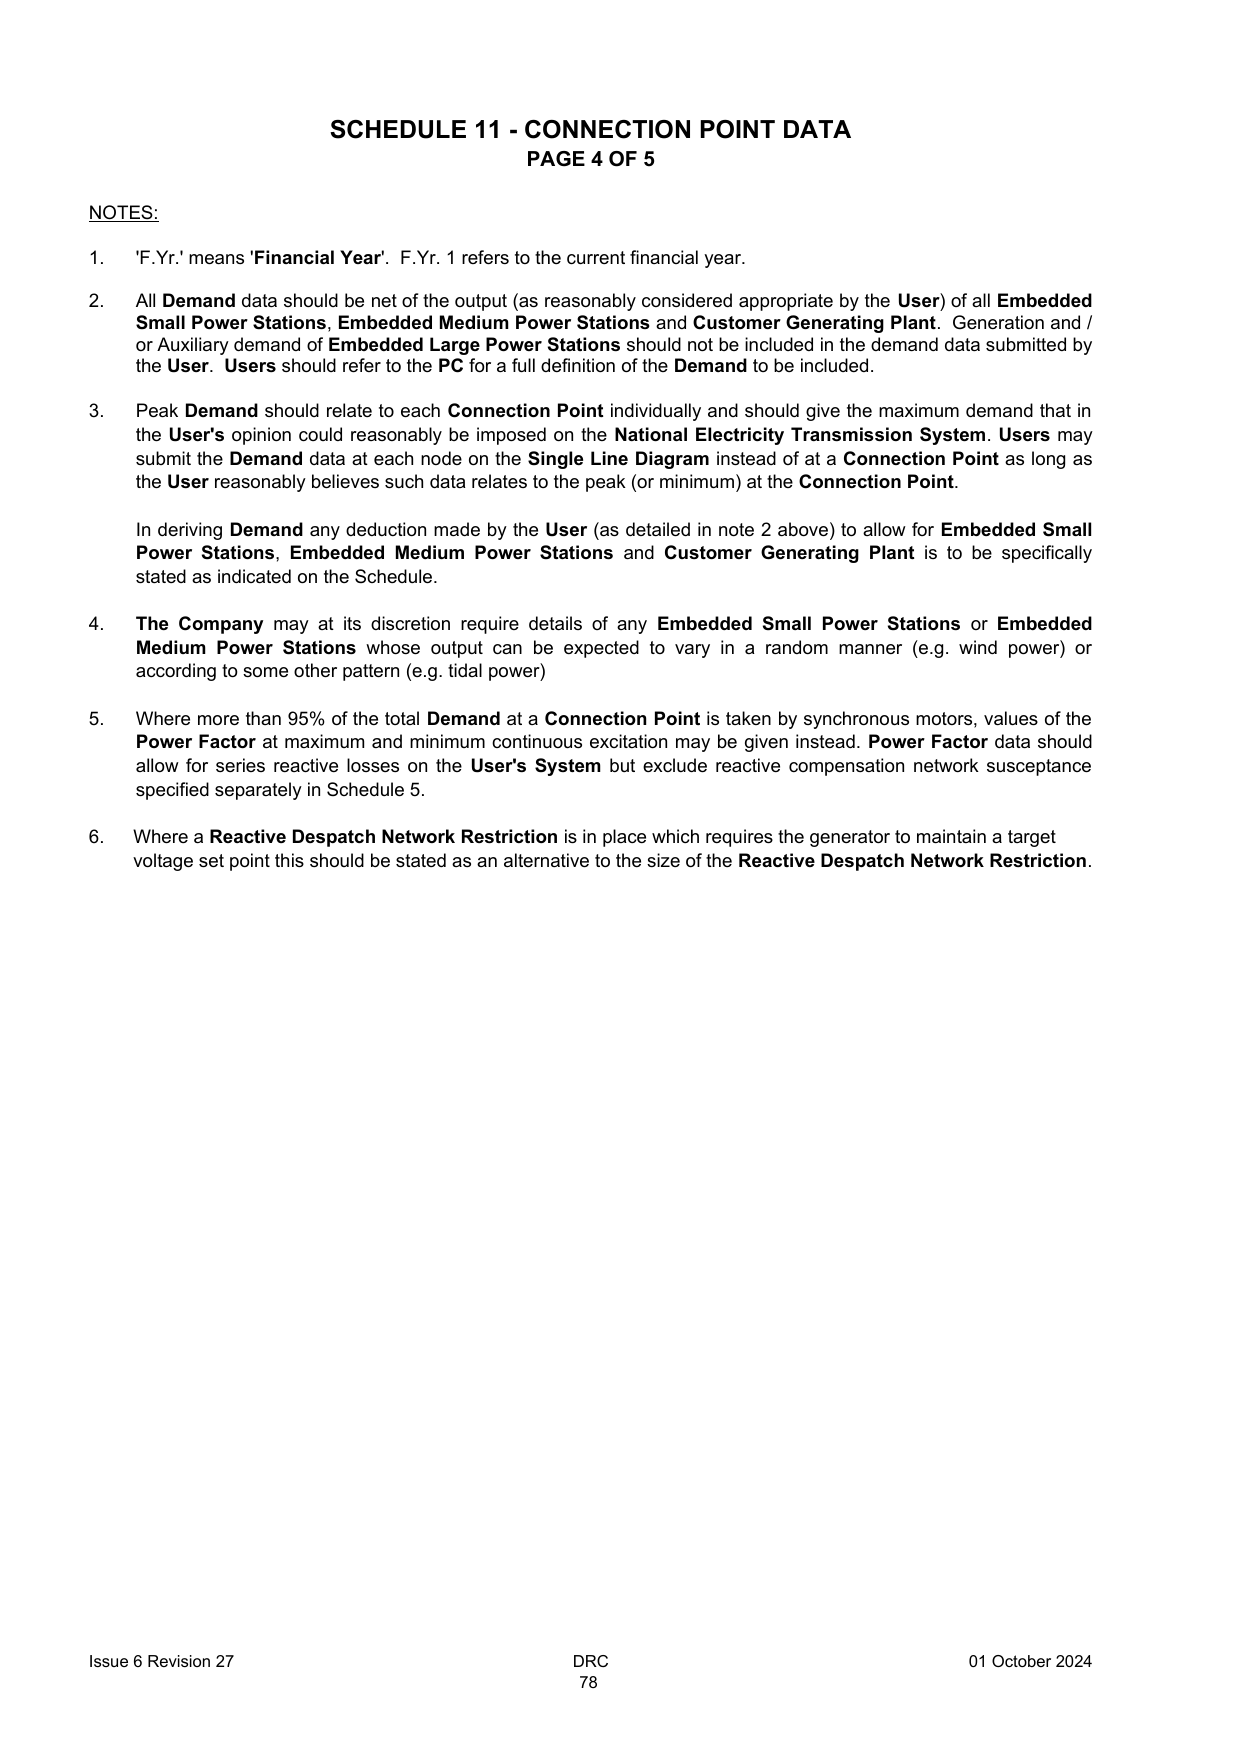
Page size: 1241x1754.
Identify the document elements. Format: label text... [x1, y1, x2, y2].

text PAGE 4 OF 5 [89, 147, 1092, 171]
text NOTES: [89, 202, 1092, 223]
list Where a Reactive Despatch Network Restriction is in place which requires the generator to maintain a target voltage set point this should be stated as an alternative to the size of the Reactive Despatch Network Restriction. [89, 826, 1092, 871]
text 5. Where more than 95% of the total Demand at a Connection Point is taken by synchronous motors, values of the Power Factor at maximum and minimum continuous excitation may be given instead. Power Factor data should allow for series reactive losses on the User's System but exclude reactive compensation network susceptance specified separately in Schedule 5. [89, 707, 1092, 800]
text SCHEDULE 11 - CONNECTION POINT DATA [89, 115, 1092, 144]
text In deriving Demand any deduction made by the User (as detailed in note 2 above) to allow for Embedded Small Power Stations, Embedded Medium Power Stations and Customer Generating Plant is to be specifically stated as indicated on the Schedule. [136, 518, 1092, 587]
text 3. Peak Demand should relate to each Connection Point individually and should give the maximum demand that in the User's opinion could reasonably be imposed on the National Electricity Transmission System. Users may submit the Demand data at each node on the Single Line Diagram instead of at a Connection Point as long as the User reasonably believes such data relates to the peak (or minimum) at the Connection Point. [89, 400, 1092, 493]
text 2. All Demand data should be net of the output (as reasonably considered appropriate by the User) of all Embedded Small Power Stations, Embedded Medium Power Stations and Customer Generating Plant. Generation and / or Auxiliary demand of Embedded Large Power Stations should not be included in the demand data submitted by the User. Users should refer to the PC for a full definition of the Demand to be included. [89, 290, 1092, 376]
text 1. 'F.Yr.' means 'Financial Year'. F.Yr. 1 refers to the current financial year. [89, 247, 1092, 269]
text 4. The Company may at its discretion require details of any Embedded Small Power Stations or Embedded Medium Power Stations whose output can be expected to vary in a random manner (e.g. wind power) or according to some other pattern (e.g. tidal power) [89, 613, 1092, 682]
